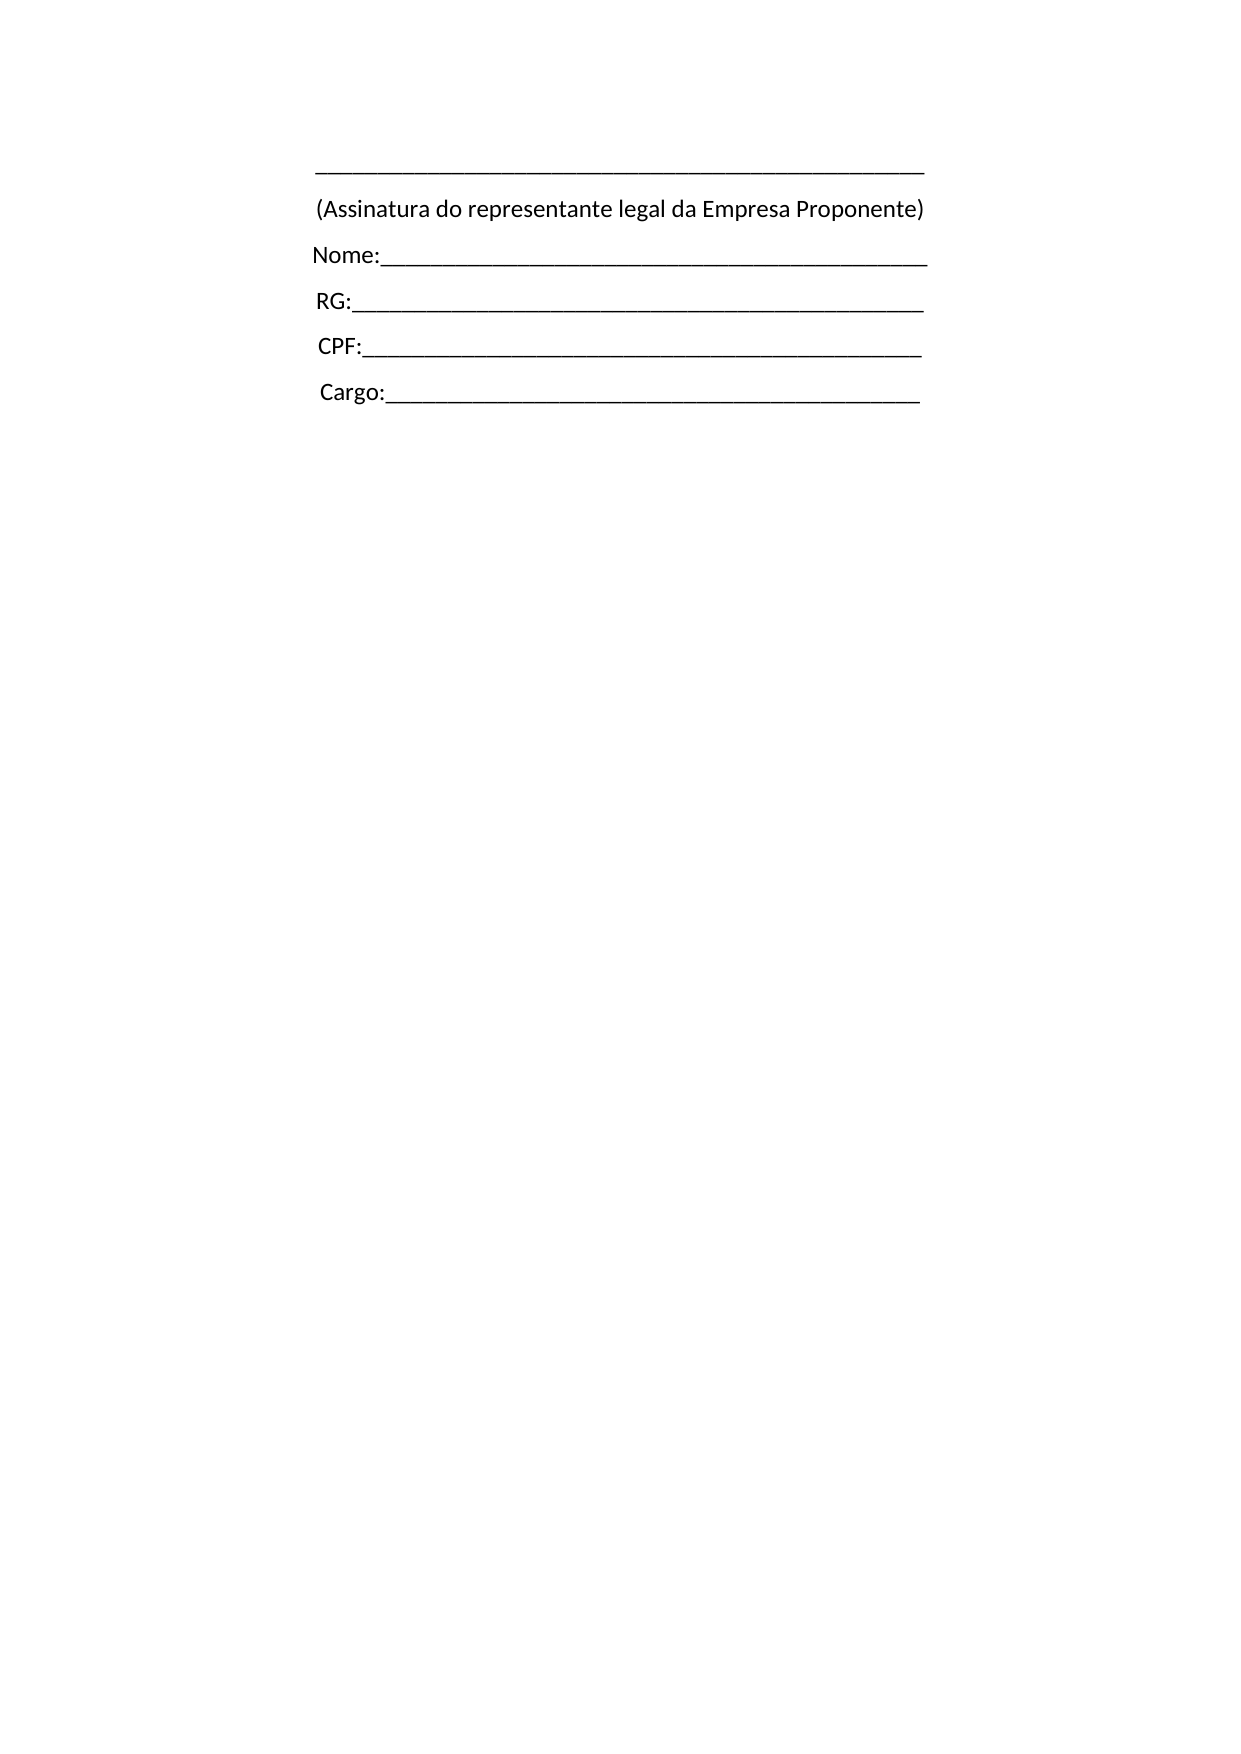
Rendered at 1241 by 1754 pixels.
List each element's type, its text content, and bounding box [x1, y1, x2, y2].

text (Assinatura do representante legal da Empresa Proponente) Nome:____________________________________________ RG:______________________________________________ CPF:_____________________________________________ Cargo:___________________________________________ [177, 193, 1063, 407]
text _________________________________________________ [177, 148, 1063, 178]
